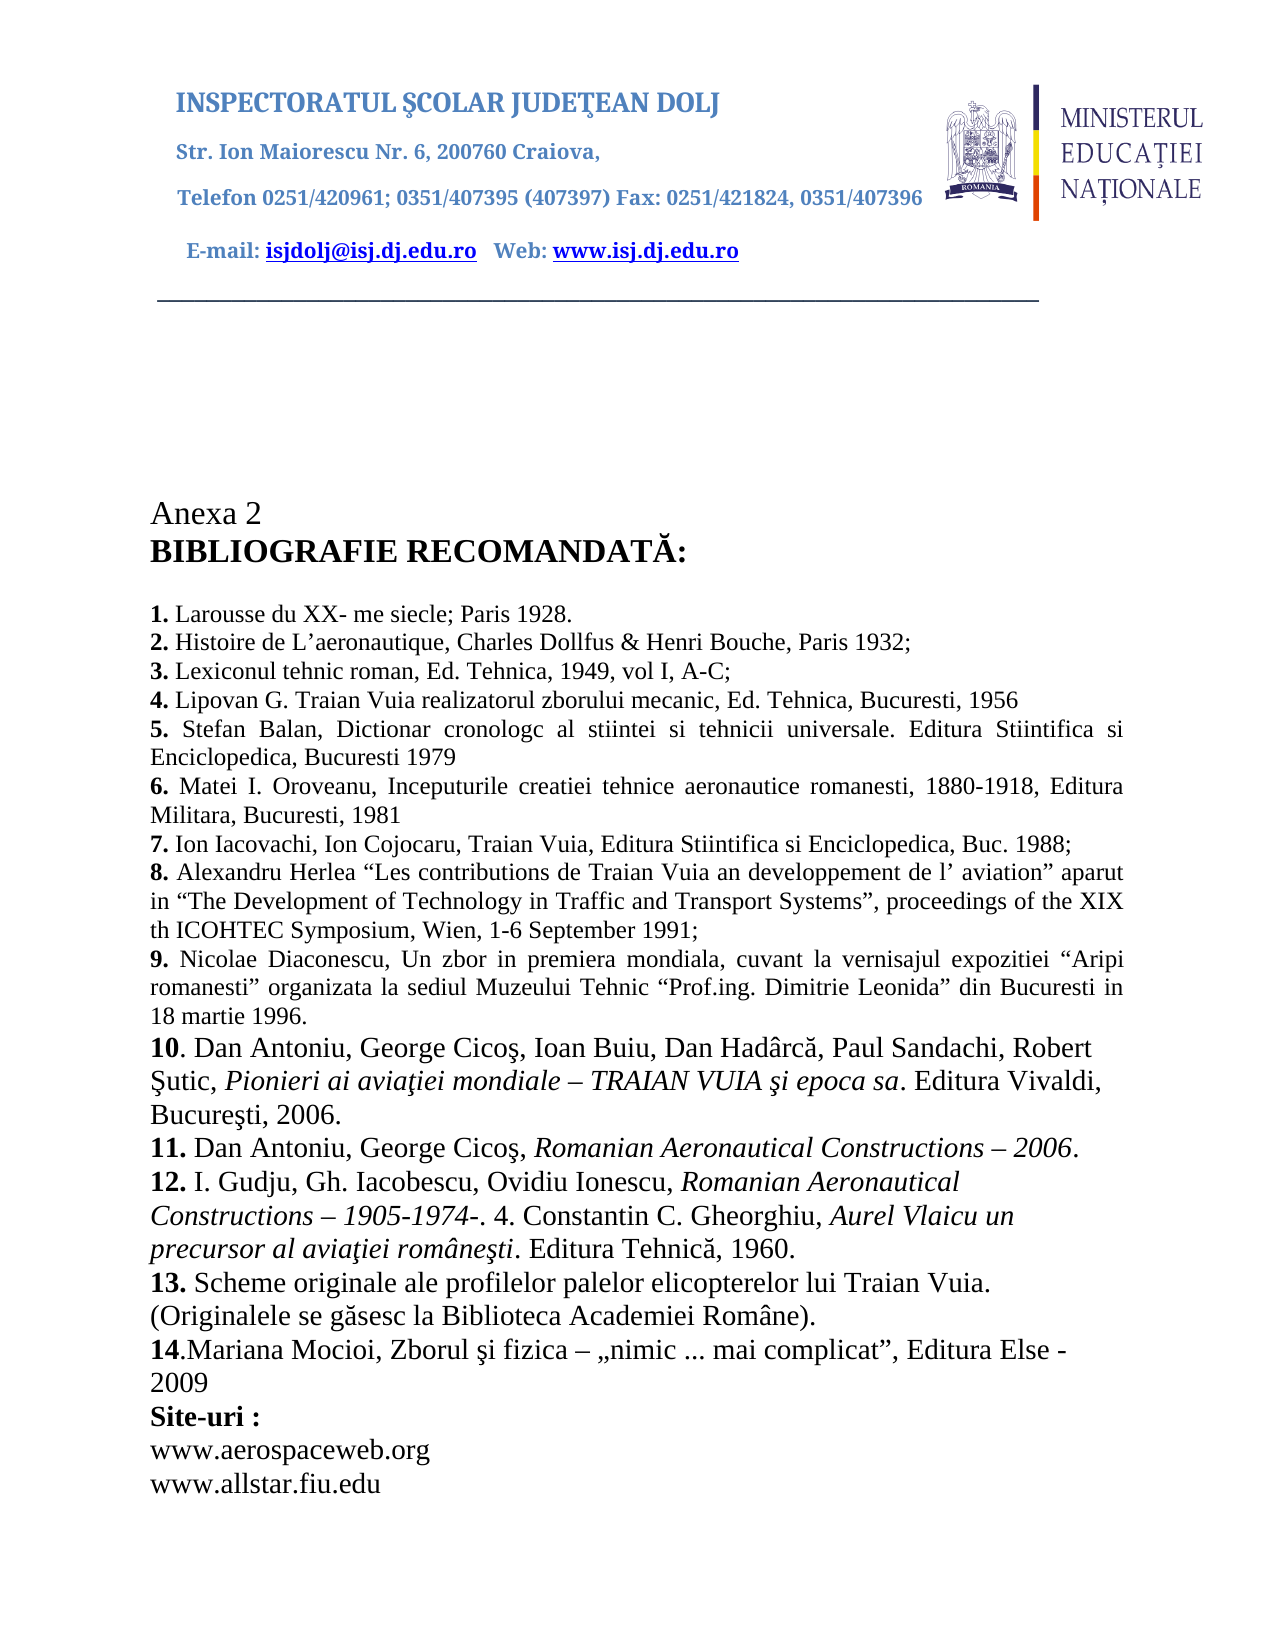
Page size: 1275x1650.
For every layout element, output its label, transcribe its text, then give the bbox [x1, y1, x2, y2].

text www.aerospaceweb.org [150, 1432, 1125, 1466]
text 5. Stefan Balan, Dictionar cronologc al stiintei si tehnicii universale. Editura Stiintifica si Enciclopedica, Bucuresti 1979 [150, 714, 1125, 771]
text 8. Alexandru Herlea “Les contributions de Traian Vuia an developpement de l’ aviation” aparut in “The Development of Technology in Traffic and Transport Systems”, proceedings of the XIX th ICOHTEC Symposium, Wien, 1-6 September 1991; [150, 857, 1125, 944]
text 11. Dan Antoniu, George Cicoş, Romanian Aeronautical Constructions – 2006. [150, 1131, 1125, 1164]
text www.allstar.fiu.edu [150, 1466, 1125, 1499]
text 7. Ion Iacovachi, Ion Cojocaru, Traian Vuia, Editura Stiintifica si Enciclopedica, Buc. 1988; [150, 829, 1125, 857]
text 1. Larousse du XX- me siecle; Paris 1928. [150, 599, 1125, 627]
text 12. I. Gudju, Gh. Iacobescu, Ovidiu Ionescu, Romanian Aeronautical Constructions – 1905-1974-. 4. Constantin C. Gheorghiu, Aurel Vlaicu un precursor al aviaţiei româneşti. Editura Tehnică, 1960. [150, 1164, 1125, 1265]
text 9. Nicolae Diaconescu, Un zbor in premiera mondiala, cuvant la vernisajul expozitiei “Aripi romanesti” organizata la sediul Muzeului Tehnic “Prof.ing. Dimitrie Leonida” din Bucuresti in 18 martie 1996. [150, 944, 1125, 1030]
text 14.Mariana Mocioi, Zborul şi fizica – „nimic ... mai complicat”, Editura Else - 2009 [150, 1332, 1125, 1399]
text Site-uri : [150, 1399, 1125, 1432]
picture [937, 73, 1210, 232]
text 10. Dan Antoniu, George Cicoş, Ioan Buiu, Dan Hadârcă, Paul Sandachi, Robert Şutic, Pionieri ai aviaţiei mondiale – TRAIAN VUIA şi epoca sa. Editura Vivaldi, Bucureşti, 2006. [150, 1030, 1125, 1131]
text 3. Lexiconul tehnic roman, Ed. Tehnica, 1949, vol I, A-C; [150, 656, 1125, 685]
text 13. Scheme originale ale profilelor palelor elicopterelor lui Traian Vuia. (Originalele se găsesc la Biblioteca Academiei Române). [150, 1265, 1125, 1332]
text 6. Matei I. Oroveanu, Inceputurile creatiei tehnice aeronautice romanesti, 1880-1918, Editura Militara, Bucuresti, 1981 [150, 771, 1125, 829]
text 2. Histoire de L’aeronautique, Charles Dollfus & Henri Bouche, Paris 1932; [150, 627, 1125, 656]
text 4. Lipovan G. Traian Vuia realizatorul zborului mecanic, Ed. Tehnica, Bucuresti, 1956 [150, 685, 1125, 714]
subtitle Anexa 2 [150, 493, 1125, 532]
text BIBLIOGRAFIE RECOMANDATĂ: [150, 532, 1125, 570]
